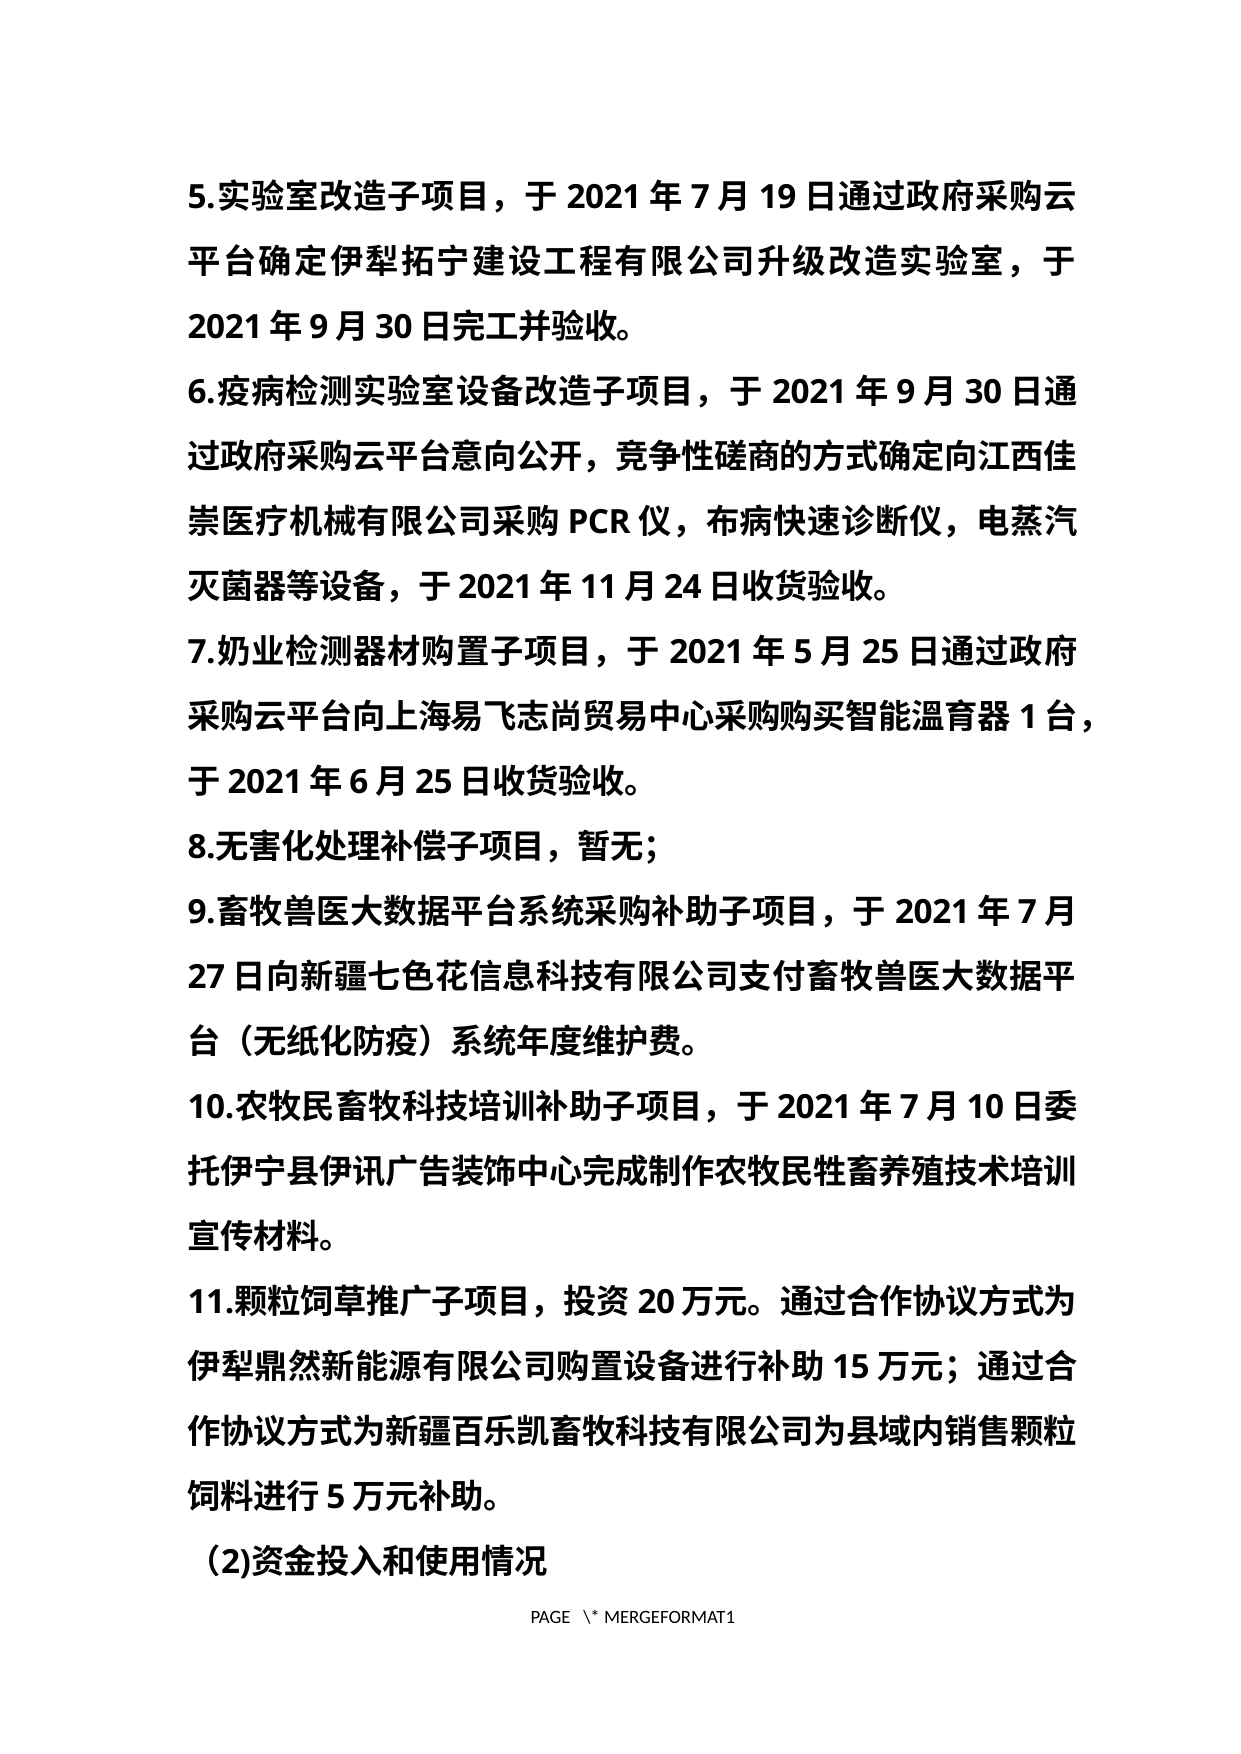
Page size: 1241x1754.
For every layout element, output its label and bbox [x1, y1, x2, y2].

text [187, 162, 1078, 1592]
